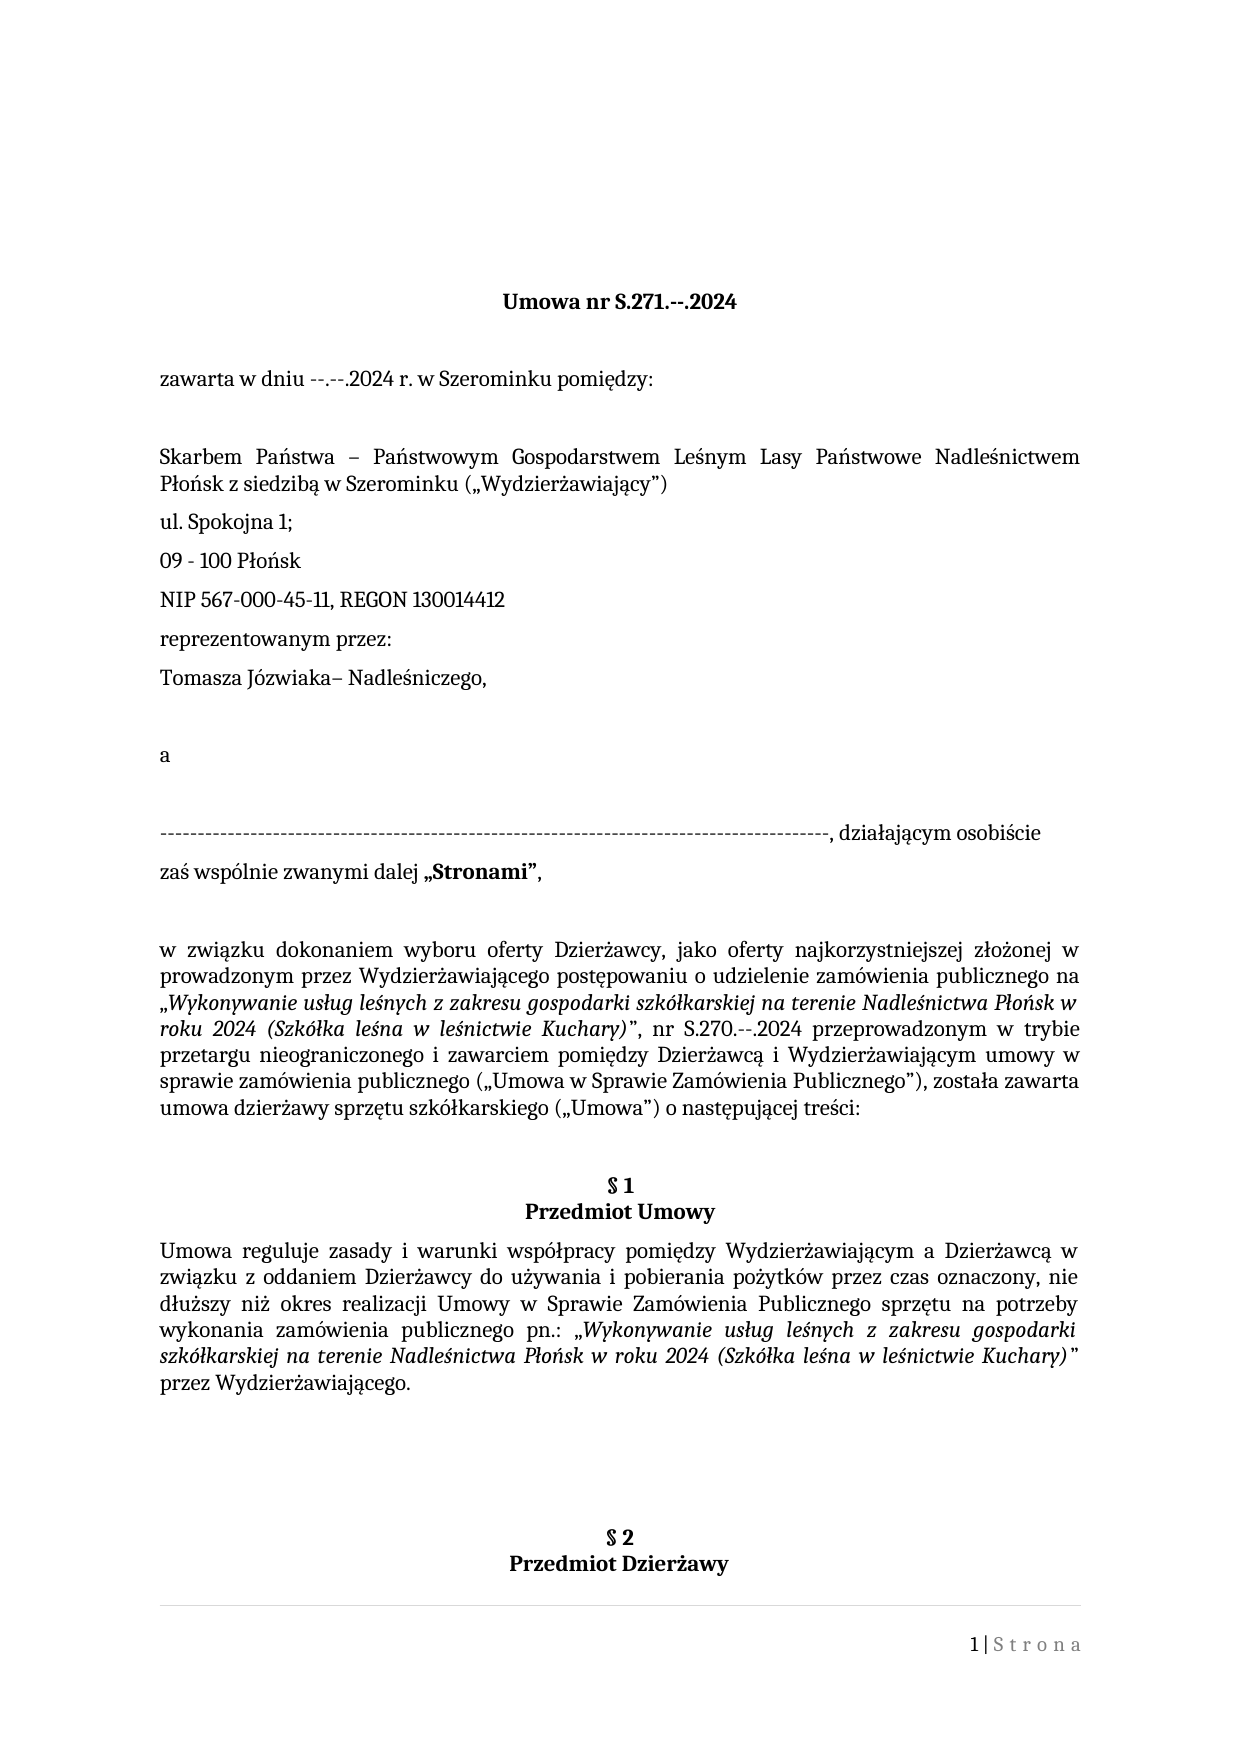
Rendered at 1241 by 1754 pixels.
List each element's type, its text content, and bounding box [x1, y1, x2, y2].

text § 2 Przedmiot Dzierżawy [159, 1525, 1079, 1577]
text Skarbem Państwa – Państwowym Gospodarstwem Leśnym Lasy Państwowe Nadleśnictwem Płońsk z siedzibą w Szerominku („Wydzierżawiający”) [159, 444, 1081, 497]
text ul. Spokojna 1; [159, 509, 1081, 536]
text reprezentowanym przez: [159, 626, 1081, 652]
text § 1 Przedmiot Umowy [159, 1172, 1081, 1225]
text 09 - 100 Płońsk [159, 548, 1081, 574]
text Umowa nr S.271.--.2024 [159, 288, 1081, 315]
text Tomasza Józwiaka– Nadleśniczego, [159, 664, 1081, 691]
text -----------------------------------------------------------------------------------------, działającym osobiście [159, 820, 1081, 846]
text w związku dokonaniem wyboru oferty Dzierżawcy, jako oferty najkorzystniejszej złożonej w prowadzonym przez Wydzierżawiającego postępowaniu o udzielenie zamówienia publicznego na „Wykonywanie usług leśnych z zakresu gospodarki szkółkarskiej na terenie Nadleśnictwa Płońsk w roku 2024 (Szkółka leśna w leśnictwie Kuchary)”, nr S.270.--.2024 przeprowadzonym w trybie przetargu nieograniczonego i zawarciem pomiędzy Dzierżawcą i Wydzierżawiającym umowy w sprawie zamówienia publicznego („Umowa w Sprawie Zamówienia Publicznego”), została zawarta umowa dzierżawy sprzętu szkółkarskiego („Umowa”) o następującej treści: [159, 937, 1081, 1121]
text zaś wspólnie zwanymi dalej „Stronami”, [159, 859, 1081, 885]
text a [159, 742, 1081, 769]
text Umowa reguluje zasady i warunki współpracy pomiędzy Wydzierżawiającym a Dzierżawcą w związku z oddaniem Dzierżawcy do używania i pobierania pożytków przez czas oznaczony, nie dłuższy niż okres realizacji Umowy w Sprawie Zamówienia Publicznego sprzętu na potrzeby wykonania zamówienia publicznego pn.: „Wykonywanie usług leśnych z zakresu gospodarki szkółkarskiej na terenie Nadleśnictwa Płońsk w roku 2024 (Szkółka leśna w leśnictwie Kuchary)” przez Wydzierżawiającego. [159, 1238, 1079, 1396]
text zawarta w dniu --.--.2024 r. w Szerominku pomiędzy: [159, 366, 1081, 393]
text NIP 567-000-45-11, REGON 130014412 [159, 587, 1081, 613]
